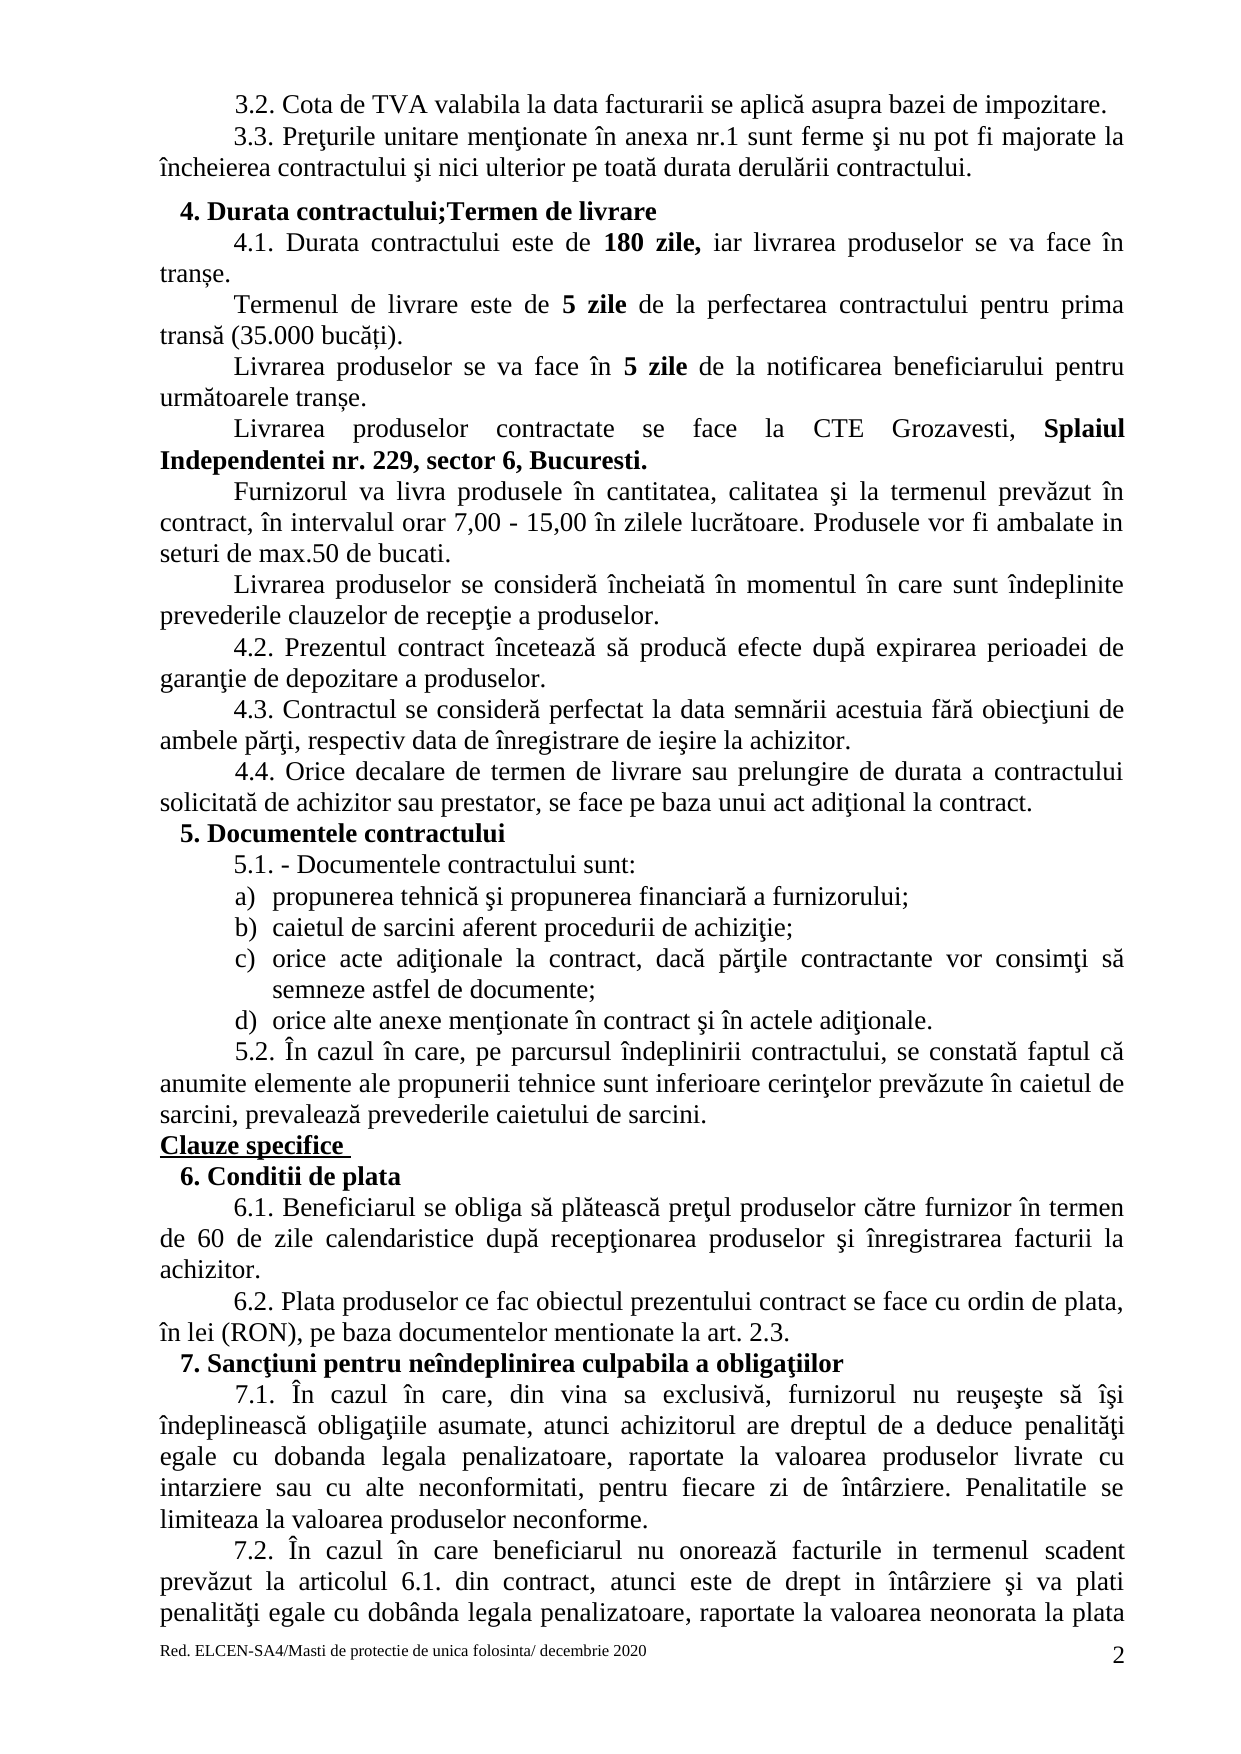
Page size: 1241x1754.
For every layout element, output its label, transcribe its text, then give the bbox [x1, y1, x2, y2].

text Livrarea produselor se consideră încheiată în momentul în care sunt îndeplinite prevederile clauzelor de recepţie a produselor. [159, 568, 1125, 631]
text 4.1. Durata contractului este de 180 zile, iar livrarea produselor se va face în tranșe. [159, 226, 1125, 288]
text 5.2. În cazul în care, pe parcursul îndeplinirii contractului, se constată faptul că anumite elemente ale propunerii tehnice sunt inferioare cerinţelor prevăzute în caietul de sarcini, prevalează prevederile caietului de sarcini. [159, 1036, 1125, 1129]
text 7.1. În cazul în care, din vina sa exclusivă, furnizorul nu reuşeşte să îşi îndeplinească obligaţiile asumate, atunci achizitorul are dreptul de a deduce penalităţi egale cu dobanda legala penalizatoare, raportate la valoarea produselor livrate cu intarziere sau cu alte neconformitati, pentru fiecare zi de întârziere. Penalitatile se limiteaza la valoarea produselor neconforme. [159, 1378, 1125, 1534]
list propunerea tehnică şi propunerea financiară a furnizorului; [234, 880, 1125, 911]
list orice acte adiţionale la contract, dacă părţile contractante vor consimţi să semneze astfel de documente; [234, 942, 1125, 1004]
text 7. Sancţiuni pentru neîndeplinirea culpabila a obligaţiilor [159, 1347, 1125, 1378]
text 3.2. Cota de TVA valabila la data facturarii se aplică asupra bazei de impozitare. [159, 89, 1125, 120]
text 6.1. Beneficiarul se obliga să plătească preţul produselor către furnizor în termen de 60 de zile calendaristice după recepţionarea produselor şi înregistrarea facturii la achizitor. [159, 1191, 1125, 1285]
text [159, 1534, 1125, 1627]
text 4.4. Orice decalare de termen de livrare sau prelungire de durata a contractului solicitată de achizitor sau prestator, se face pe baza unui act adiţional la contract. [159, 755, 1125, 817]
text 4.2. Prezentul contract încetează să producă efecte după expirarea perioadei de garanţie de depozitare a produselor. [159, 631, 1125, 693]
text Livrarea produselor contractate se face la CTE Grozavesti, Splaiul Independentei nr. 229, sector 6, Bucuresti. [159, 413, 1125, 475]
text Clauze specifice [159, 1129, 1125, 1160]
text 3.3. Preţurile unitare menţionate în anexa nr.1 sunt ferme şi nu pot fi majorate la încheierea contractului şi nici ulterior pe toată durata derulării contractului. [159, 120, 1125, 182]
text Livrarea produselor se va face în 5 zile de la notificarea beneficiarului pentru următoarele tranșe. [159, 350, 1125, 413]
text 4. Durata contractului;Termen de livrare [159, 194, 1125, 226]
text Termenul de livrare este de 5 zile de la perfectarea contractului pentru prima transă (35.000 bucăți). [159, 288, 1125, 350]
text 5. Documentele contractului [159, 817, 1125, 849]
text 5.1. - Documentele contractului sunt: [159, 849, 1125, 880]
list orice alte anexe menţionate în contract şi în actele adiţionale. [234, 1004, 1125, 1036]
list caietul de sarcini aferent procedurii de achiziţie; [234, 911, 1125, 942]
text 6.2. Plata produselor ce fac obiectul prezentului contract se face cu ordin de plata, în lei (RON), pe baza documentelor mentionate la art. 2.3. [159, 1285, 1125, 1347]
text Furnizorul va livra produsele în cantitatea, calitatea şi la termenul prevăzut în contract, în intervalul orar 7,00 - 15,00 în zilele lucrătoare. Produsele vor fi ambalate in seturi de max.50 de bucati. [159, 475, 1125, 568]
text 6. Conditii de plata [159, 1160, 1125, 1191]
text 4.3. Contractul se consideră perfectat la data semnării acestuia fără obiecţiuni de ambele părţi, respectiv data de înregistrare de ieşire la achizitor. [159, 693, 1125, 755]
